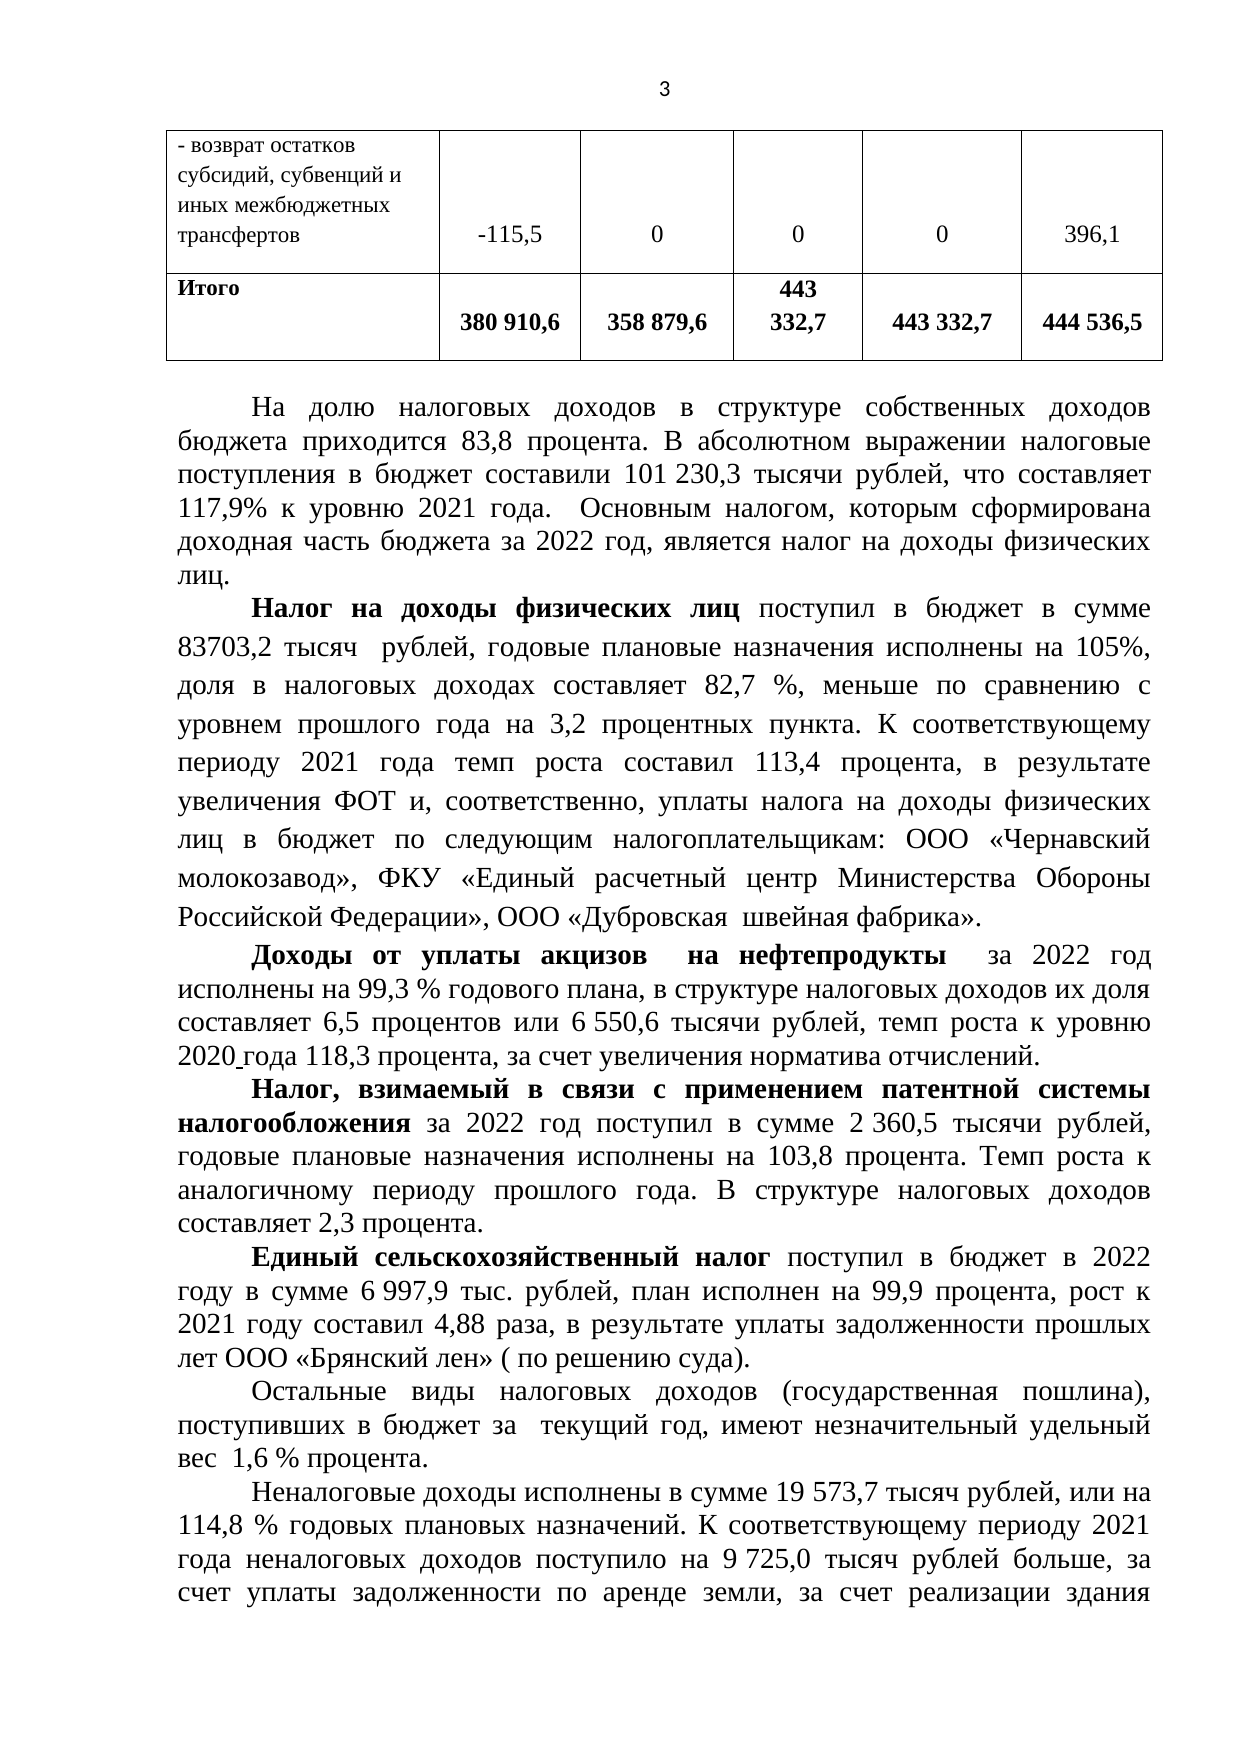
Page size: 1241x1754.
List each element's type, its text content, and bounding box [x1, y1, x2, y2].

table_cell 0 [581, 131, 733, 273]
text Доходы от уплаты акцизов на нефтепродукты за 2022 год исполнены на 99,3 % годового плана, в структуре налоговых доходов их доля составляет 6,5 процентов или 6 550,6 тысячи рублей, темп роста к уровню 2020 года 118,3 процента, за счет увеличения норматива отчислений. [177, 937, 1152, 1071]
table_cell Итого [167, 274, 439, 360]
table_cell 443 332,7 [734, 274, 862, 360]
text Налог, взимаемый в связи с применением патентной системы налогообложения за 2022 год поступил в сумме 2 360,5 тысячи рублей, годовые плановые назначения исполнены на 103,8 процента. Темп роста к аналогичному периоду прошлого года. В структуре налоговых доходов составляет 2,3 процента. [177, 1071, 1152, 1239]
table_cell 0 [734, 131, 862, 273]
table_cell -115,5 [440, 131, 580, 273]
text Единый сельскохозяйственный налог поступил в бюджет в 2022 году в сумме 6 997,9 тыс. рублей, план исполнен на 99,9 процента, рост к 2021 году составил 4,88 раза, в результате уплаты задолженности прошлых лет ООО «Брянский лен» ( по решению суда). [177, 1239, 1152, 1373]
text На долю налоговых доходов в структуре собственных доходов бюджета приходится 83,8 процента. В абсолютном выражении налоговые поступления в бюджет составили 101 230,3 тысячи рублей, что составляет 117,9% к уровню 2021 года. Основным налогом, которым сформирована доходная часть бюджета за 2022 год, является налог на доходы физических лиц. [177, 389, 1152, 590]
table_cell 444 536,5 [1022, 274, 1162, 360]
table_cell 396,1 [1022, 131, 1162, 273]
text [177, 1474, 1152, 1608]
text Остальные виды налоговых доходов (государственная пошлина), поступивших в бюджет за текущий год, имеют незначительный удельный вес 1,6 % процента. [177, 1373, 1152, 1474]
table_cell 358 879,6 [581, 274, 733, 360]
table_cell 443 332,7 [863, 274, 1021, 360]
table_cell - возврат остатков субсидий, субвенций и иных межбюджетных трансфертов [167, 131, 439, 273]
table_cell 0 [863, 131, 1021, 273]
text Налог на доходы физических лиц поступил в бюджет в сумме 83703,2 тысяч рублей, годовые плановые назначения исполнены на 105%, доля в налоговых доходах составляет 82,7 %, меньше по сравнению с уровнем прошлого года на 3,2 процентных пункта. К соответствующему периоду 2021 года темп роста составил 113,4 процента, в результате увеличения ФОТ и, соответственно, уплаты налога на доходы физических лиц в бюджет по следующим налогоплательщикам: ООО «Чернавский молокозавод», ФКУ «Единый расчетный центр Министерства Обороны Российской Федерации», ООО «Дубровская швейная фабрика». [177, 590, 1152, 932]
table_cell 380 910,6 [440, 274, 580, 360]
